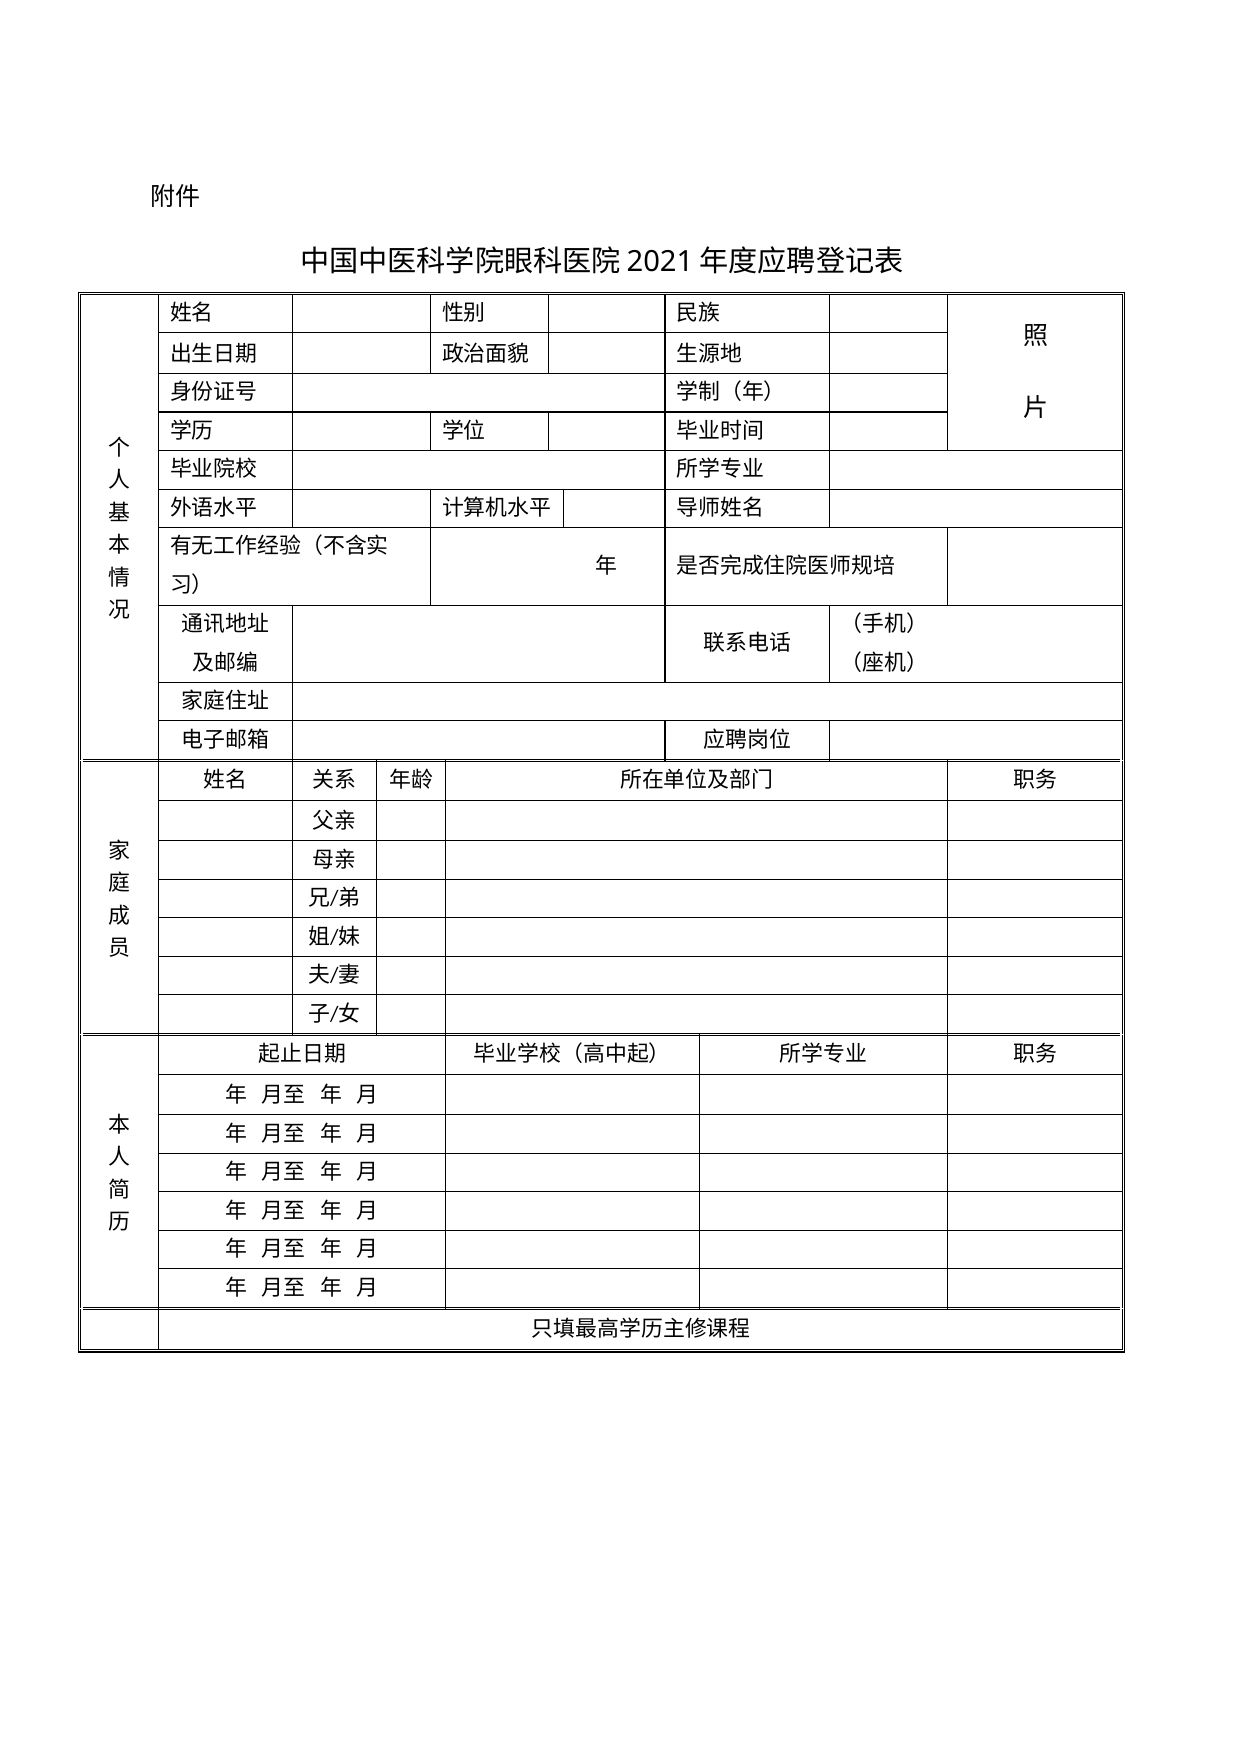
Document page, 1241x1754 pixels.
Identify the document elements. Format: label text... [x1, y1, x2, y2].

table_cell 年龄 [377, 762, 445, 799]
table_cell 家 庭 成 员 [80, 759, 158, 1033]
table_cell 学位 [431, 413, 548, 450]
table_cell 应聘岗位 [666, 721, 829, 759]
table_cell [377, 918, 445, 956]
table_header [830, 295, 947, 332]
table_cell [948, 1192, 1122, 1230]
table_cell [293, 606, 664, 682]
table_cell 姓名 [159, 762, 292, 799]
table_cell [700, 1192, 947, 1230]
table_cell 起止日期 [159, 1036, 445, 1073]
table_cell [293, 451, 664, 488]
table_cell 政治面貌 [431, 333, 548, 373]
text 中国中医科学院眼科医院2021年度应聘登记表 [150, 227, 1053, 292]
table_cell 计算机水平 [431, 490, 563, 527]
table_cell [948, 1269, 1122, 1307]
table_cell 兄/弟 [293, 880, 376, 917]
table_cell [948, 801, 1122, 840]
table_cell [948, 841, 1122, 879]
table_cell 年 月至 年 月 [159, 1231, 445, 1268]
table_cell [948, 995, 1122, 1033]
table_cell 年 月至 年 月 [159, 1075, 445, 1114]
table_cell [948, 1231, 1122, 1268]
table_cell [159, 995, 292, 1033]
table_cell [700, 1115, 947, 1153]
table_cell 导师姓名 [666, 490, 829, 527]
table_cell [700, 1154, 947, 1191]
table_cell 毕业时间 [666, 413, 829, 450]
table_header [293, 295, 430, 332]
table_header 姓名 [159, 295, 292, 332]
table_cell [159, 801, 292, 840]
table_cell [948, 1075, 1122, 1114]
table_header 照 片 [948, 295, 1122, 450]
table_header 民族 [666, 295, 829, 332]
table_cell [948, 918, 1122, 956]
table_cell [159, 957, 292, 994]
table_cell 年 月至 年 月 [159, 1192, 445, 1230]
table_cell [293, 374, 664, 411]
table_cell [377, 880, 445, 917]
table_cell 年 月至 年 月 [159, 1154, 445, 1191]
table_cell 生源地 [666, 333, 829, 373]
table_cell 外语水平 [159, 490, 292, 527]
text 附件 [150, 162, 1053, 227]
table_cell [377, 801, 445, 840]
table_cell [549, 333, 664, 373]
table_cell 有无工作经验（不含实习） [159, 528, 430, 604]
table_cell 子/女 [293, 995, 376, 1033]
table_cell 毕业院校 [159, 451, 292, 488]
table_cell [830, 374, 947, 411]
table_cell [159, 880, 292, 917]
table_cell [830, 451, 1122, 488]
table_cell 年 月至 年 月 [159, 1115, 445, 1153]
table_cell [564, 490, 664, 527]
table_cell [700, 1075, 947, 1114]
table_cell [830, 490, 1122, 527]
table_cell [293, 413, 430, 450]
table_header [549, 295, 664, 332]
table_cell [293, 683, 1122, 720]
table_cell 关系 [293, 762, 376, 799]
table_cell [446, 1075, 699, 1114]
table_cell [948, 957, 1122, 994]
table_cell [948, 1154, 1122, 1191]
table_cell 学制（年） [666, 374, 829, 411]
table_cell [446, 995, 947, 1033]
table_cell 母亲 [293, 841, 376, 879]
table_cell 出生日期 [159, 333, 292, 373]
table_cell [700, 1231, 947, 1268]
table_cell [159, 841, 292, 879]
table_cell [830, 333, 947, 373]
table_cell [446, 1269, 699, 1307]
table_cell [446, 1115, 699, 1153]
table_cell 毕业学校（高中起） [446, 1036, 699, 1073]
table_cell [293, 721, 664, 759]
table_cell 职务 [948, 1033, 1123, 1073]
table_cell [830, 413, 947, 450]
table_cell 所学专业 [700, 1036, 947, 1073]
table_cell [446, 1154, 699, 1191]
table_cell （手机） （座机） [830, 606, 1122, 682]
table_cell 父亲 [293, 801, 376, 840]
table_cell [159, 918, 292, 956]
table_cell 只填最高学历主修课程 [159, 1307, 1122, 1349]
table_cell 姐/妹 [293, 918, 376, 956]
table_header 个 人 基 本 情 况 [81, 295, 158, 759]
table_cell [830, 721, 1122, 759]
table_cell [700, 1269, 947, 1307]
table_cell 年 [431, 528, 664, 604]
table_cell 所学专业 [666, 451, 829, 488]
table_cell [549, 413, 664, 450]
table_cell 家庭住址 [159, 683, 292, 720]
table_cell 本 人 简 历 [80, 1033, 158, 1307]
table_cell [948, 1115, 1122, 1153]
table_cell [293, 333, 430, 373]
table_cell 通讯地址 及邮编 [159, 606, 292, 682]
table_header 性别 [431, 295, 548, 332]
table_cell 学历 [159, 413, 292, 450]
table_cell [446, 880, 947, 917]
table_cell [377, 841, 445, 879]
table_cell [81, 1307, 158, 1349]
table_cell [446, 1231, 699, 1268]
table_cell 夫/妻 [293, 957, 376, 994]
table_cell 联系电话 [666, 606, 829, 682]
table_cell 年 月至 年 月 [159, 1269, 445, 1307]
table_cell 所在单位及部门 [446, 762, 947, 799]
table_cell 是否完成住院医师规培 [666, 528, 947, 604]
table_cell [377, 995, 445, 1033]
table_cell 电子邮箱 [159, 721, 292, 759]
table_cell 职务 [948, 759, 1123, 799]
table_cell [948, 528, 1122, 604]
table_cell [446, 1192, 699, 1230]
table_cell [948, 880, 1122, 917]
table_cell [293, 490, 430, 527]
table_cell [446, 841, 947, 879]
table_cell [446, 957, 947, 994]
table_cell [446, 801, 947, 840]
table_cell [446, 918, 947, 956]
table_cell [377, 957, 445, 994]
table_cell 身份证号 [159, 374, 292, 411]
